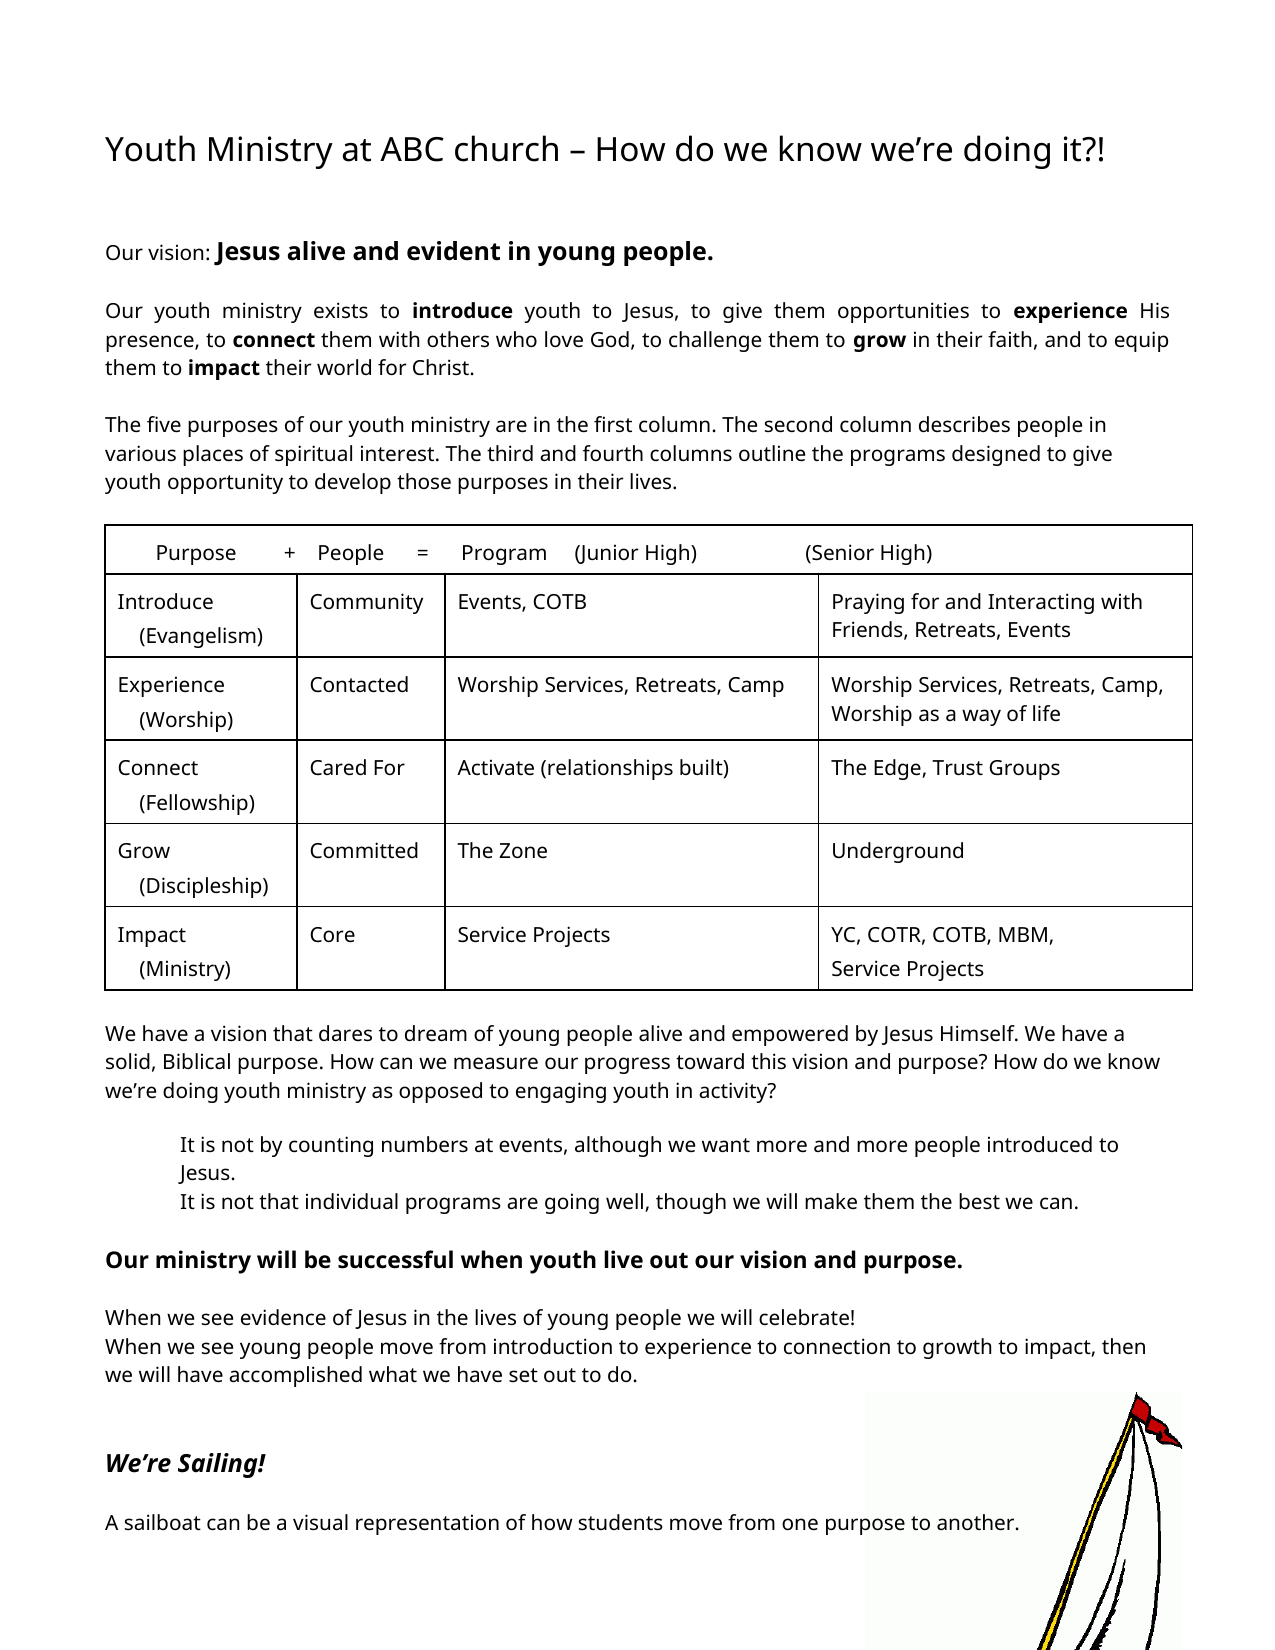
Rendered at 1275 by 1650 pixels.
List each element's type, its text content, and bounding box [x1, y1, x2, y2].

table_cell YC, COTR, COTB, MBM, Service Projects [819, 907, 1192, 989]
table_cell Activate (relationships built) [446, 741, 818, 822]
table_cell Events, COTB [446, 575, 818, 656]
text Our youth ministry exists to introduce youth to Jesus, to give them opportunities to experience His presence, to connect them with others who love God, to challenge them to grow in their faith, and to equip them to impact their world for Christ. [105, 296, 1170, 382]
text Youth Ministry at ABC church – How do we know we’re doing it?! [105, 126, 1170, 171]
table_cell Praying for and Interacting with Friends, Retreats, Events [819, 575, 1192, 656]
table_cell Underground [819, 824, 1192, 906]
table_cell Service Projects [446, 907, 818, 989]
text When we see young people move from introduction to experience to connection to growth to impact, then we will have accomplished what we have set out to do. [105, 1332, 1170, 1389]
table_header Purpose + People = Program (Junior High) (Senior High) [106, 526, 1192, 573]
text When we see evidence of Jesus in the lives of young people we will celebrate! [105, 1303, 1170, 1332]
text It is not that individual programs are going well, though we will make them the best we can. [180, 1187, 1170, 1215]
table_cell The Zone [446, 824, 818, 906]
text We have a vision that dares to dream of young people alive and empowered by Jesus Himself. We have a solid, Biblical purpose. How can we measure our progress toward this vision and purpose? How do we know we’re doing youth ministry as opposed to engaging youth in activity? [105, 1019, 1170, 1104]
table_cell Experience (Worship) [106, 658, 296, 739]
table_cell Worship Services, Retreats, Camp [446, 658, 818, 739]
text It is not by counting numbers at events, although we want more and more people introduced to Jesus. [180, 1130, 1170, 1187]
table_cell Core [298, 907, 444, 989]
text Our ministry will be successful when youth live out our vision and purpose. [105, 1244, 1170, 1275]
table_cell Connect (Fellowship) [106, 741, 296, 822]
table_cell Worship Services, Retreats, Camp, Worship as a way of life [819, 658, 1192, 739]
table_cell Introduce (Evangelism) [106, 575, 296, 656]
text We’re Sailing! [105, 1446, 1170, 1479]
table_cell Cared For [298, 741, 444, 822]
picture [864, 1392, 1183, 1650]
table_cell Committed [298, 824, 444, 906]
table_cell Grow (Discipleship) [106, 824, 296, 906]
table_cell Impact (Ministry) [106, 907, 296, 989]
table_cell The Edge, Trust Groups [819, 741, 1192, 822]
text A sailboat can be a visual representation of how students move from one purpose to another. [105, 1508, 1170, 1536]
table_cell Community [298, 575, 444, 656]
text The five purposes of our youth ministry are in the first column. The second column describes people in various places of spiritual interest. The third and fourth columns outline the programs designed to give youth opportunity to develop those purposes in their lives. [105, 410, 1170, 496]
table_cell Contacted [298, 658, 444, 739]
text Our vision: Jesus alive and evident in young people. [105, 234, 1170, 268]
